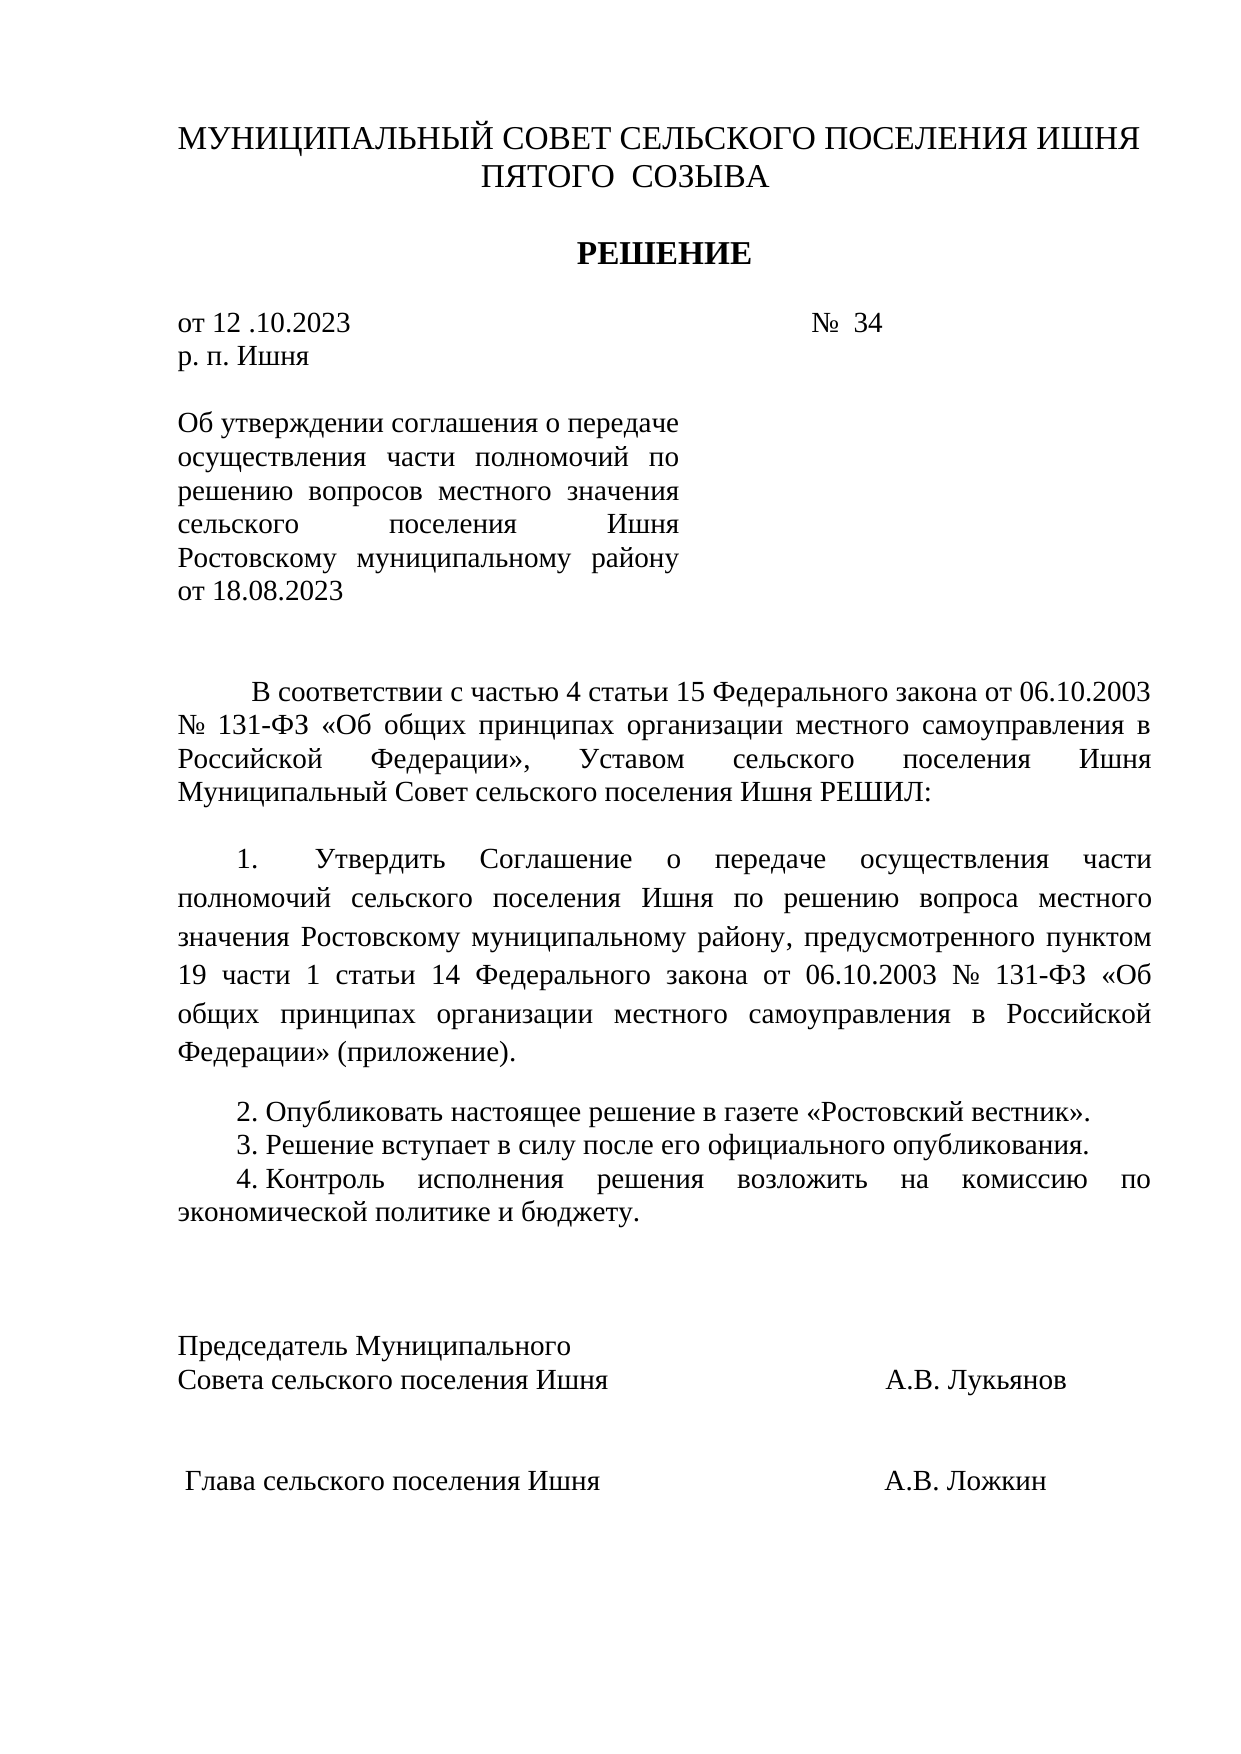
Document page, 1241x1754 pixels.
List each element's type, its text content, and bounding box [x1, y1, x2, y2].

text Совета сельского поселения Ишня А.В. Лукьянов [177, 1362, 1152, 1396]
text Глава сельского поселения Ишня А.В. Ложкин [177, 1463, 1152, 1496]
list Утвердить Соглашение о передаче осуществления части полномочий сельского поселения Ишня по решению вопроса местного значения Ростовскому муниципальному району, предусмотренного пунктом 19 части 1 статьи 14 Федерального закона от 06.10.2003 № 131-ФЗ «Об общих принципах организации местного самоуправления в Российской Федерации» (приложение). [177, 842, 1152, 1068]
text В соответствии с частью 4 статьи 15 Федерального закона от 06.10.2003 № 131-ФЗ «Об общих принципах организации местного самоуправления в Российской Федерации», Уставом сельского поселения Ишня Муниципальный Совет сельского поселения Ишня РЕШИЛ: [177, 674, 1152, 808]
text Об утверждении соглашения о передаче осуществления части полномочий по решению вопросов местного значения сельского поселения Ишня Ростовскому муниципальному району от 18.08.2023 [177, 406, 679, 607]
text РЕШЕНИЕ [177, 233, 1152, 271]
text МУНИЦИПАЛЬНЫЙ СОВЕТ СЕЛЬСКОГО ПОСЕЛЕНИЯ ИШНЯ ПЯТОГО СОЗЫВА [177, 118, 1152, 195]
text 4. Контроль исполнения решения возложить на комиссию по экономической политике и бюджету. [177, 1161, 1152, 1228]
text от 12 .10.2023 № 34 [177, 305, 1152, 338]
text Председатель Муниципального [177, 1328, 1152, 1362]
text 3. Решение вступает в силу после его официального опубликования. [177, 1127, 1152, 1161]
text р. п. Ишня [177, 338, 1152, 372]
text 2. Опубликовать настоящее решение в газете «Ростовский вестник». [177, 1094, 1152, 1127]
